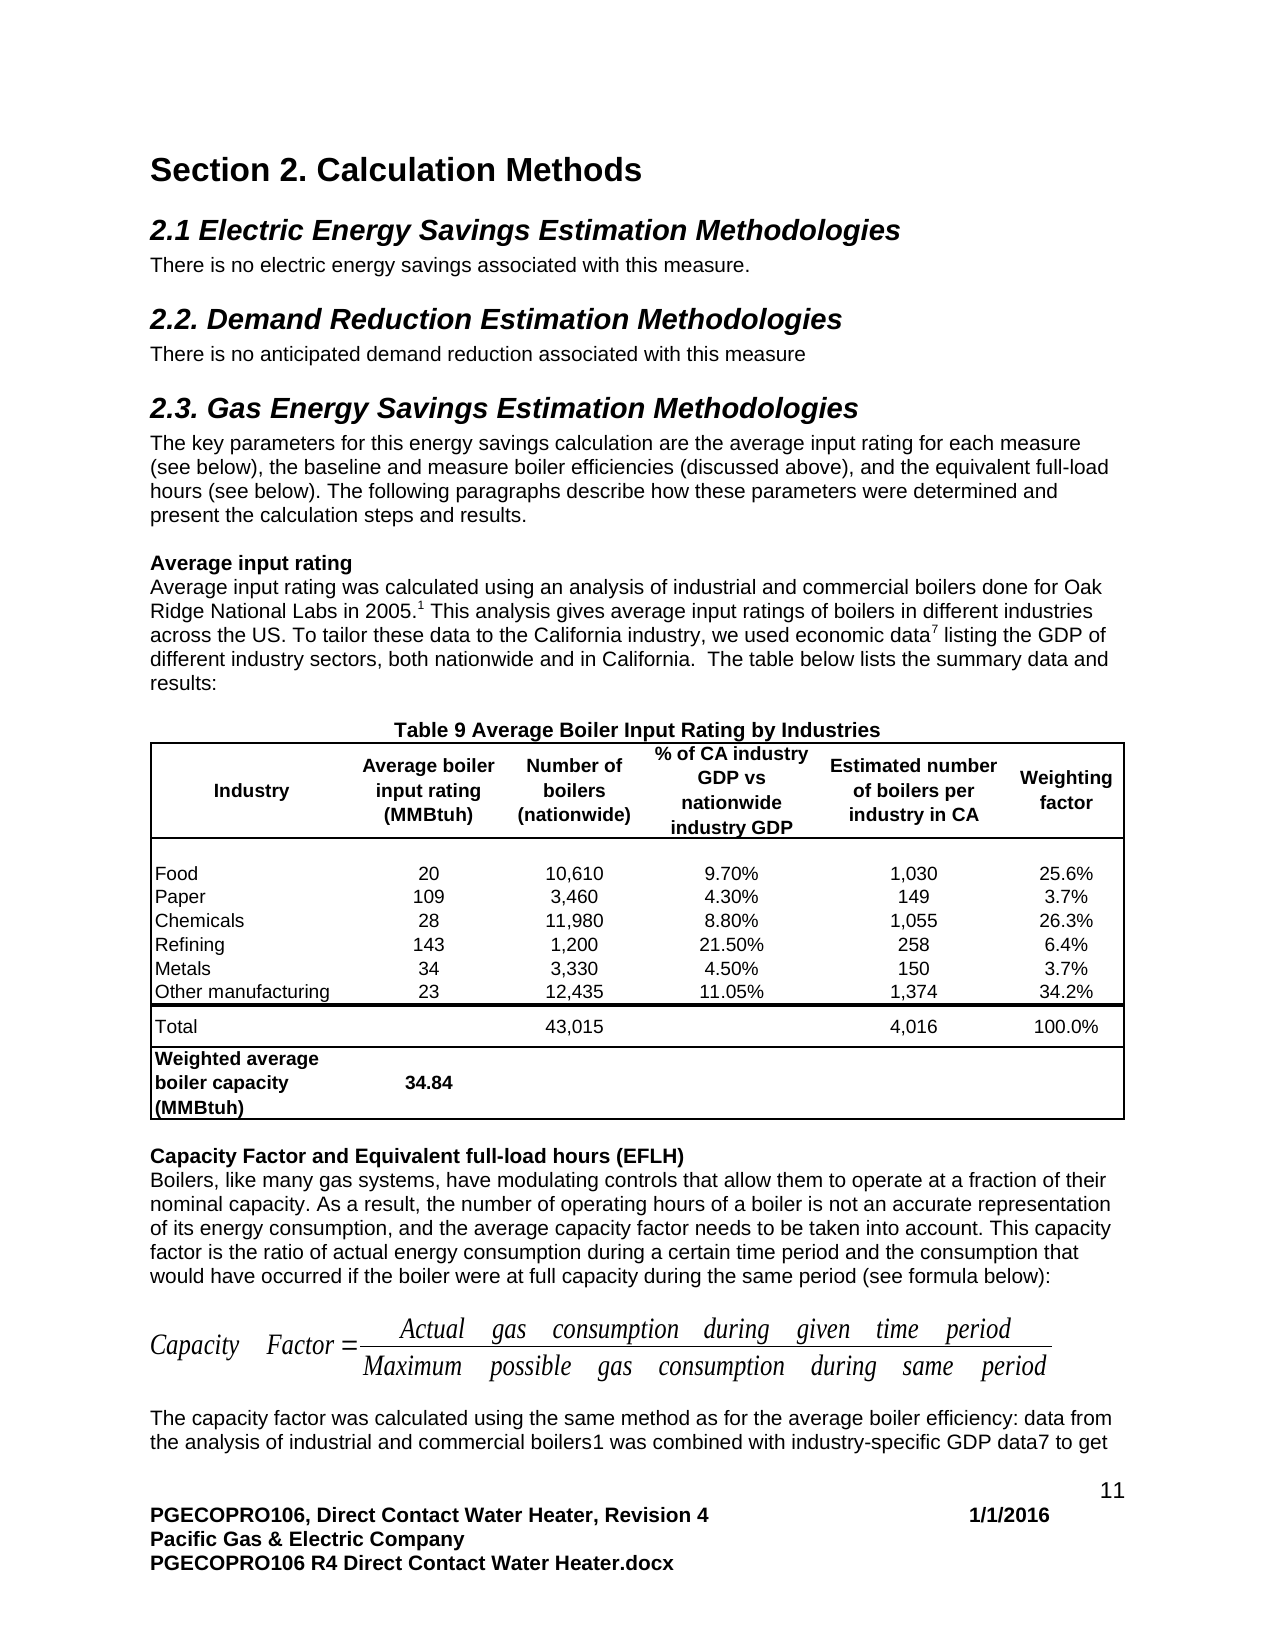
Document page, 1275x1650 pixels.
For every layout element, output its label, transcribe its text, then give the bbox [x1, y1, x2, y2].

text The key parameters for this energy savings calculation are the average input rating for each measure (see below), the baseline and measure boiler efficiencies (discussed above), and the equivalent full-load hours (see below). The following paragraphs describe how these parameters were determined and present the calculation steps and results. [150, 431, 1125, 527]
text Capacity Factor and Equivalent full-load hours (EFLH) [150, 1144, 1125, 1168]
text Average input rating was calculated using an analysis of industrial and commercial boilers done for Oak Ridge National Labs in 2005.1 This analysis gives average input ratings of boilers in different industries across the US. To tailor these data to the California industry, we used economic data7 listing the GDP of different industry sectors, both nationwide and in California. The table below lists the summary data and results: [150, 574, 1125, 694]
subtitle 2.1 Electric Energy Savings Estimation Methodologies [150, 213, 1125, 247]
subtitle 2.3. Gas Energy Savings Estimation Methodologies [150, 391, 1125, 424]
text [150, 1406, 1125, 1454]
text Boilers, like many gas systems, have modulating controls that allow them to operate at a fraction of their nominal capacity. As a result, the number of operating hours of a boiler is not an accurate representation of its energy consumption, and the average capacity factor needs to be taken into account. This capacity factor is the ratio of actual energy consumption during a certain time period and the consumption that would have occurred if the boiler were at full capacity during the same period (see formula below): [150, 1168, 1125, 1288]
subtitle Section 2. Calculation Methods [150, 150, 1125, 188]
subtitle 2.2. Demand Reduction Estimation Methodologies [150, 302, 1125, 336]
text There is no anticipated demand reduction associated with this measure [150, 342, 1125, 366]
text Average input rating [150, 551, 1125, 574]
text There is no electric energy savings associated with this measure. [150, 253, 1125, 277]
